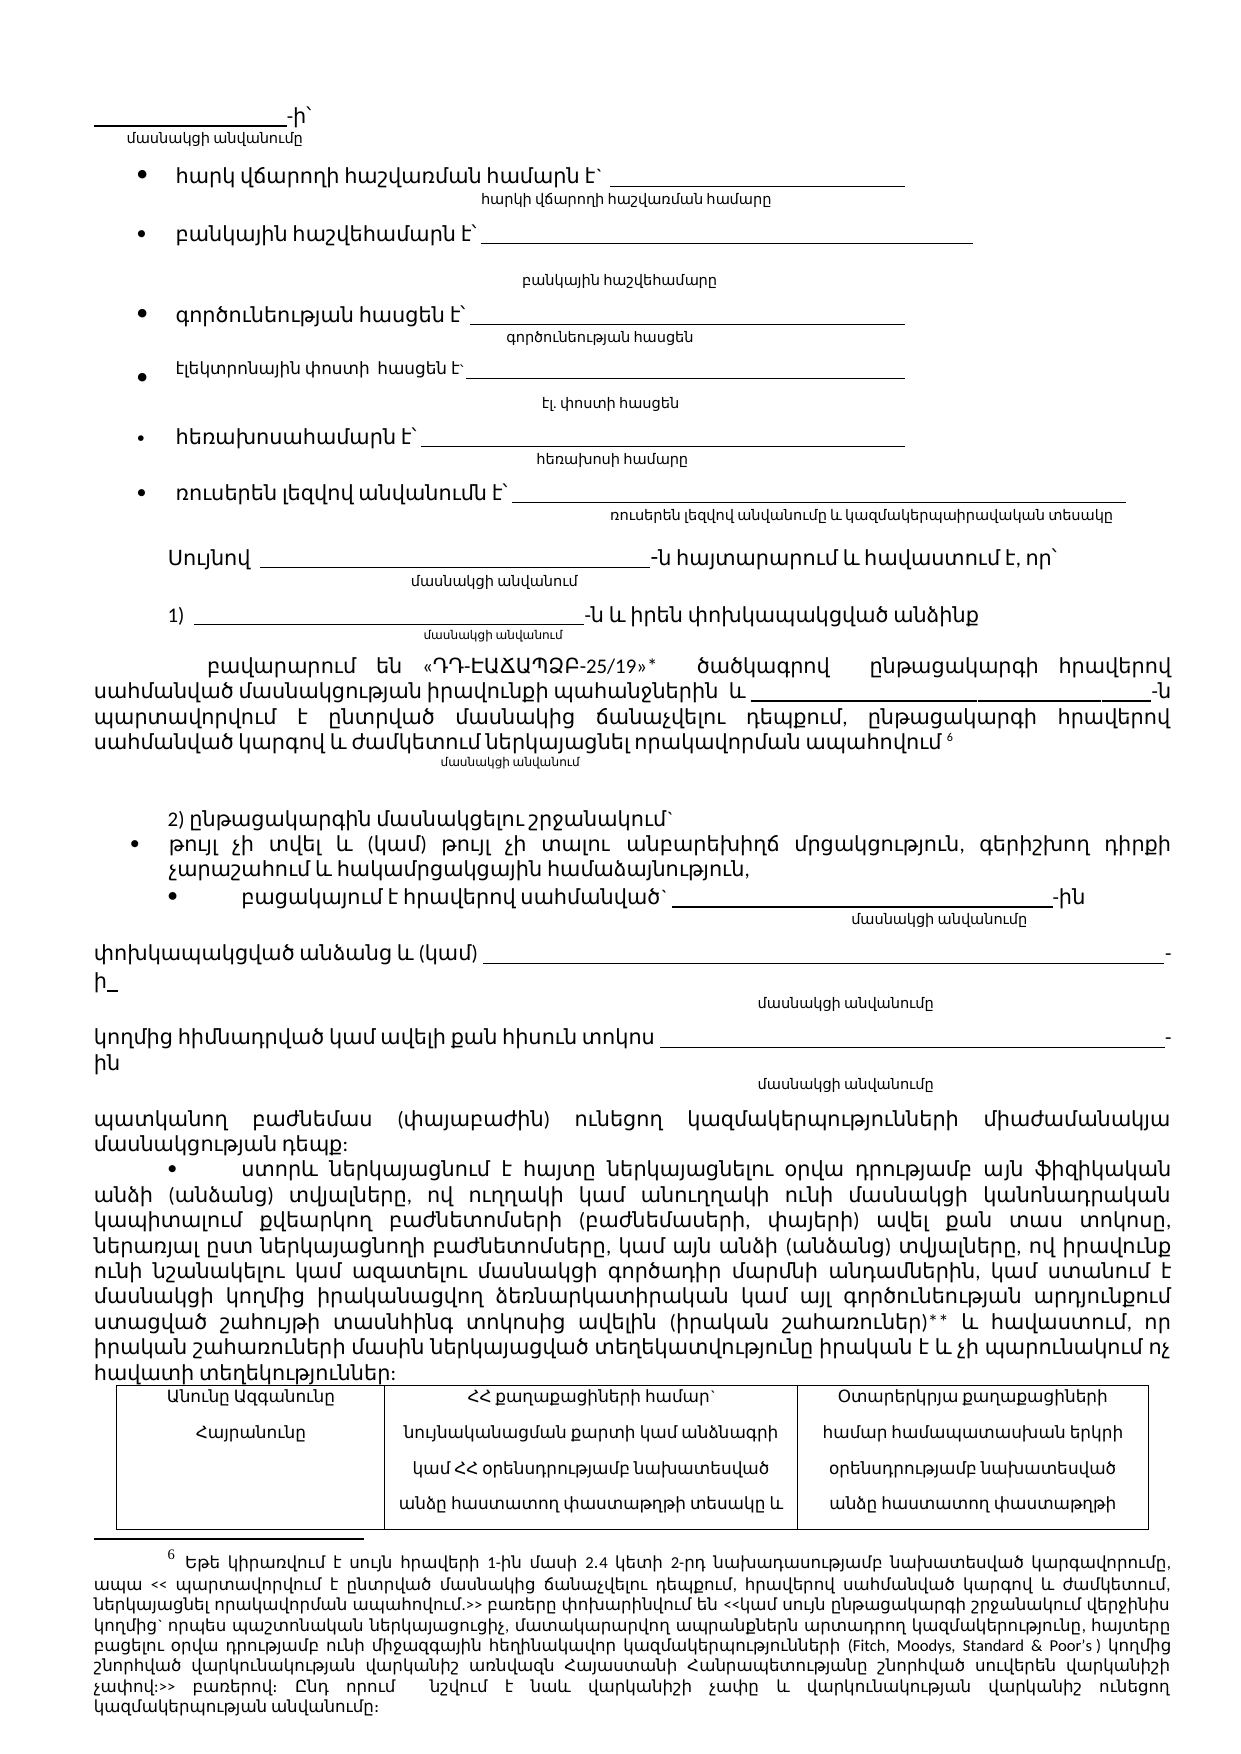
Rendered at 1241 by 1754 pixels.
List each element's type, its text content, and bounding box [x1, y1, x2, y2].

text -ի՝ [94, 104, 1171, 129]
text մասնակցի անվանումը [94, 129, 1171, 160]
text բանկային հաշվեհամարը [94, 272, 1171, 302]
text փոխկապակցված անձանց և (կամ) -ի [94, 941, 1171, 994]
text մասնակցի անվանումը [94, 994, 1171, 1024]
list թույլ չի տվել և (կամ) թույլ չի տալու անբարեխիղճ մրցակցություն, գերիշխող դիրքի չարաշահում և հակամրցակցային համաձայնություն, [131, 831, 1171, 882]
text Սույնով -ն հայտարարում և հավաստում է, որ՝ [94, 541, 1171, 572]
list հարկ վճարողի հաշվառման համարն է` [138, 160, 1171, 190]
text գործունեության հասցեն [94, 328, 1171, 358]
list ստորև ներկայացնում է հայտը ներկայացնելու օրվա դրությամբ այն ֆիզիկական անձի (անձանց) տվյալները, ով ուղղակի կամ անուղղակի ունի մասնակցի կանոնադրական կապիտալում քվեարկող բաժնետոմսերի (բաժնեմասերի, փայերի) ավել քան տաս տոկոսը, ներառյալ ըստ ներկայացնողի բաժնետոմսերը, կամ այն անձի (անձանց) տվյալները, ով իրավունք ունի նշանակելու կամ ազատելու մասնակցի գործադիր մարմնի անդամներին, կամ ստանում է մասնակցի կողմից իրականացվող ձեռնարկատիրական կամ այլ գործունեության արդյունքում ստացված շահույթի տասնհինգ տոկոսից ավելին (իրական շահառուներ)** և հավաստում, որ իրական շահառուների մասին ներկայացված տեղեկատվությունը իրական է և չի պարունակում ոչ հավատի տեղեկություններ: [94, 1157, 1171, 1385]
text մասնակցի անվանումը [94, 1075, 1171, 1106]
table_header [798, 1386, 1148, 1529]
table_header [385, 1386, 797, 1529]
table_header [117, 1386, 384, 1529]
text հեռախոսի համարը [462, 450, 1171, 480]
list գործունեության հասցեն է՝ [138, 302, 1171, 328]
text մասնակցի անվանում [94, 628, 1171, 653]
text մասնակցի անվանումը [94, 910, 1171, 941]
list ռուսերեն լեզվով անվանումն է՝ [138, 480, 1171, 506]
list էլեկտրոնային փոստի հասցեն է՝ [138, 358, 1171, 394]
text բավարարում են «ԴԴ-ԷԱՃԱՊՁԲ-25/19»* ծածկագրով ընթացակարգի հրավերով սահմանված մասնակցության իրավունքի պահանջներին և -ն պարտավորվում է ընտրված մասնակից ճանաչվելու դեպքում, ընթացակարգի հրավերով սահմանված կարգով և ժամկետում ներկայացնել որակավորման ապահովում [94, 653, 1171, 755]
text կողմից հիմնադրված կամ ավելի քան հիսուն տոկոս -ին [94, 1024, 1171, 1075]
text մասնակցի անվանում [94, 572, 1171, 602]
text ռուսերեն լեզվով անվանումը և կազմակերպաիրավական տեսակը [536, 506, 1171, 536]
text էլ. փոստի հասցեն [94, 394, 1171, 424]
text 2) ընթացակարգին մասնակցելու շրջանակում` [94, 806, 1171, 831]
list բացակայում է հրավերով սահմանված` -ին [94, 882, 1171, 910]
text 1) -ն և իրեն փոխկապակցված անձինք [94, 602, 1171, 628]
list բանկային հաշվեհամարն է՝ [138, 221, 1171, 272]
list հեռախոսահամարն է՝ [138, 424, 1171, 450]
text մասնակցի անվանում [94, 755, 1171, 780]
text հարկի վճարողի հաշվառման համարը [94, 190, 1171, 221]
text պատկանող բաժնեմաս (փայաբաժին) ունեցող կազմակերպությունների միաժամանակյա մասնակցության դեպք: [94, 1106, 1171, 1157]
